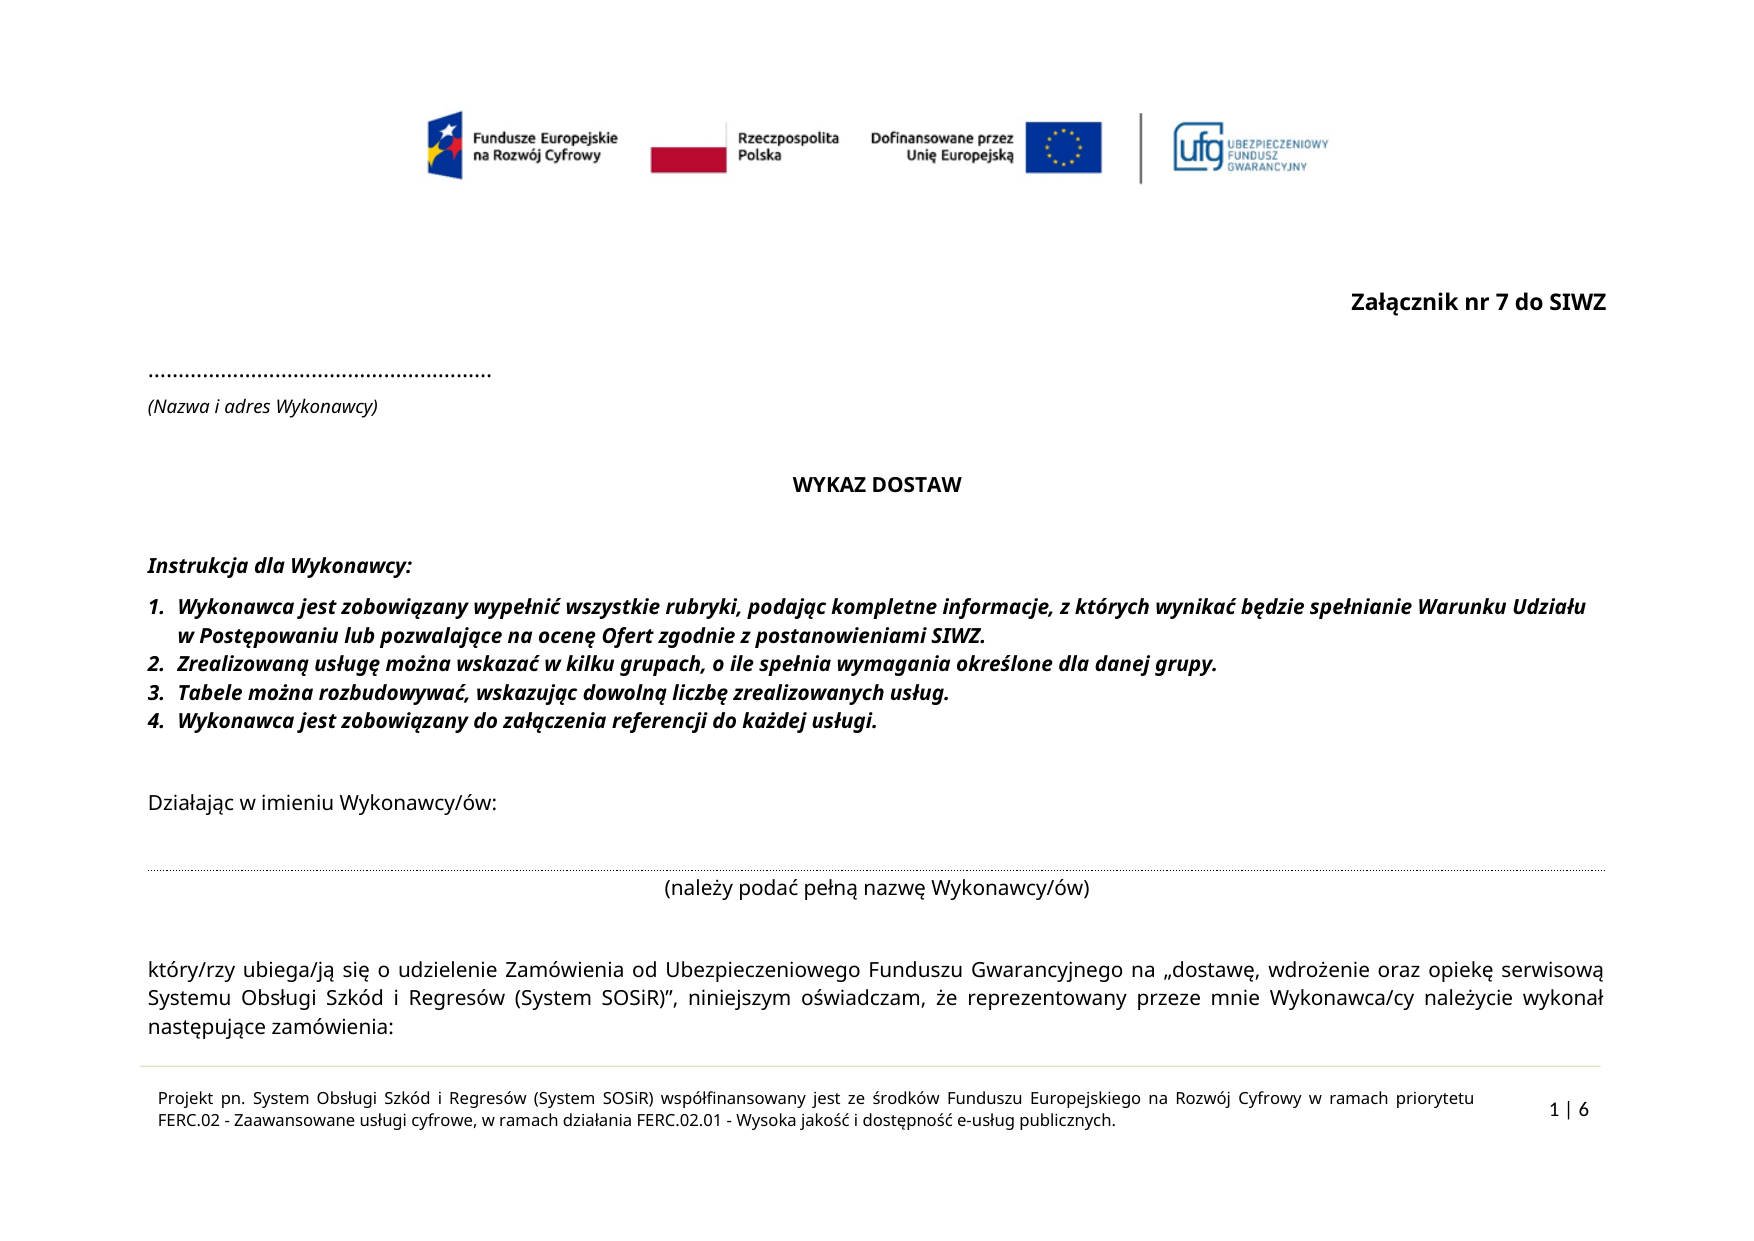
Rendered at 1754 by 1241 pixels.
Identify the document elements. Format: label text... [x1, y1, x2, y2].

list Wykonawca jest zobowiązany wypełnić wszystkie rubryki, podając kompletne informacje, z których wynikać będzie spełnianie Warunku Udziału w Postępowaniu lub pozwalające na ocenę Ofert zgodnie z postanowieniami SIWZ. [148, 592, 1606, 649]
list Wykonawca jest zobowiązany do załączenia referencji do każdej usługi. [148, 706, 1606, 735]
text Załącznik nr 7 do SIWZ [148, 286, 1606, 318]
text Działając w imieniu Wykonawcy/ów: [148, 788, 1606, 817]
picture [399, 73, 1355, 229]
list Zrealizowaną usługę można wskazać w kilku grupach, o ile spełnia wymagania określone dla danej grupy. [148, 649, 1606, 678]
text WYKAZ DOSTAW [148, 470, 1606, 498]
text (Nazwa i adres Wykonawcy) [148, 393, 1724, 419]
text ………………………………………………… [148, 352, 1606, 384]
text (należy podać pełną nazwę Wykonawcy/ów) [148, 870, 1606, 902]
list Tabele można rozbudowywać, wskazując dowolną liczbę zrealizowanych usług. [148, 678, 1606, 706]
text który/rzy ubiega/ją się o udzielenie Zamówienia od Ubezpieczeniowego Funduszu Gwarancyjnego na „dostawę, wdrożenie oraz opiekę serwisową Systemu Obsługi Szkód i Regresów (System SOSiR)”, niniejszym oświadczam, że reprezentowany przeze mnie Wykonawca/cy należycie wykonał następujące zamówienia: [148, 955, 1606, 1040]
text Instrukcja dla Wykonawcy: [148, 552, 1606, 580]
